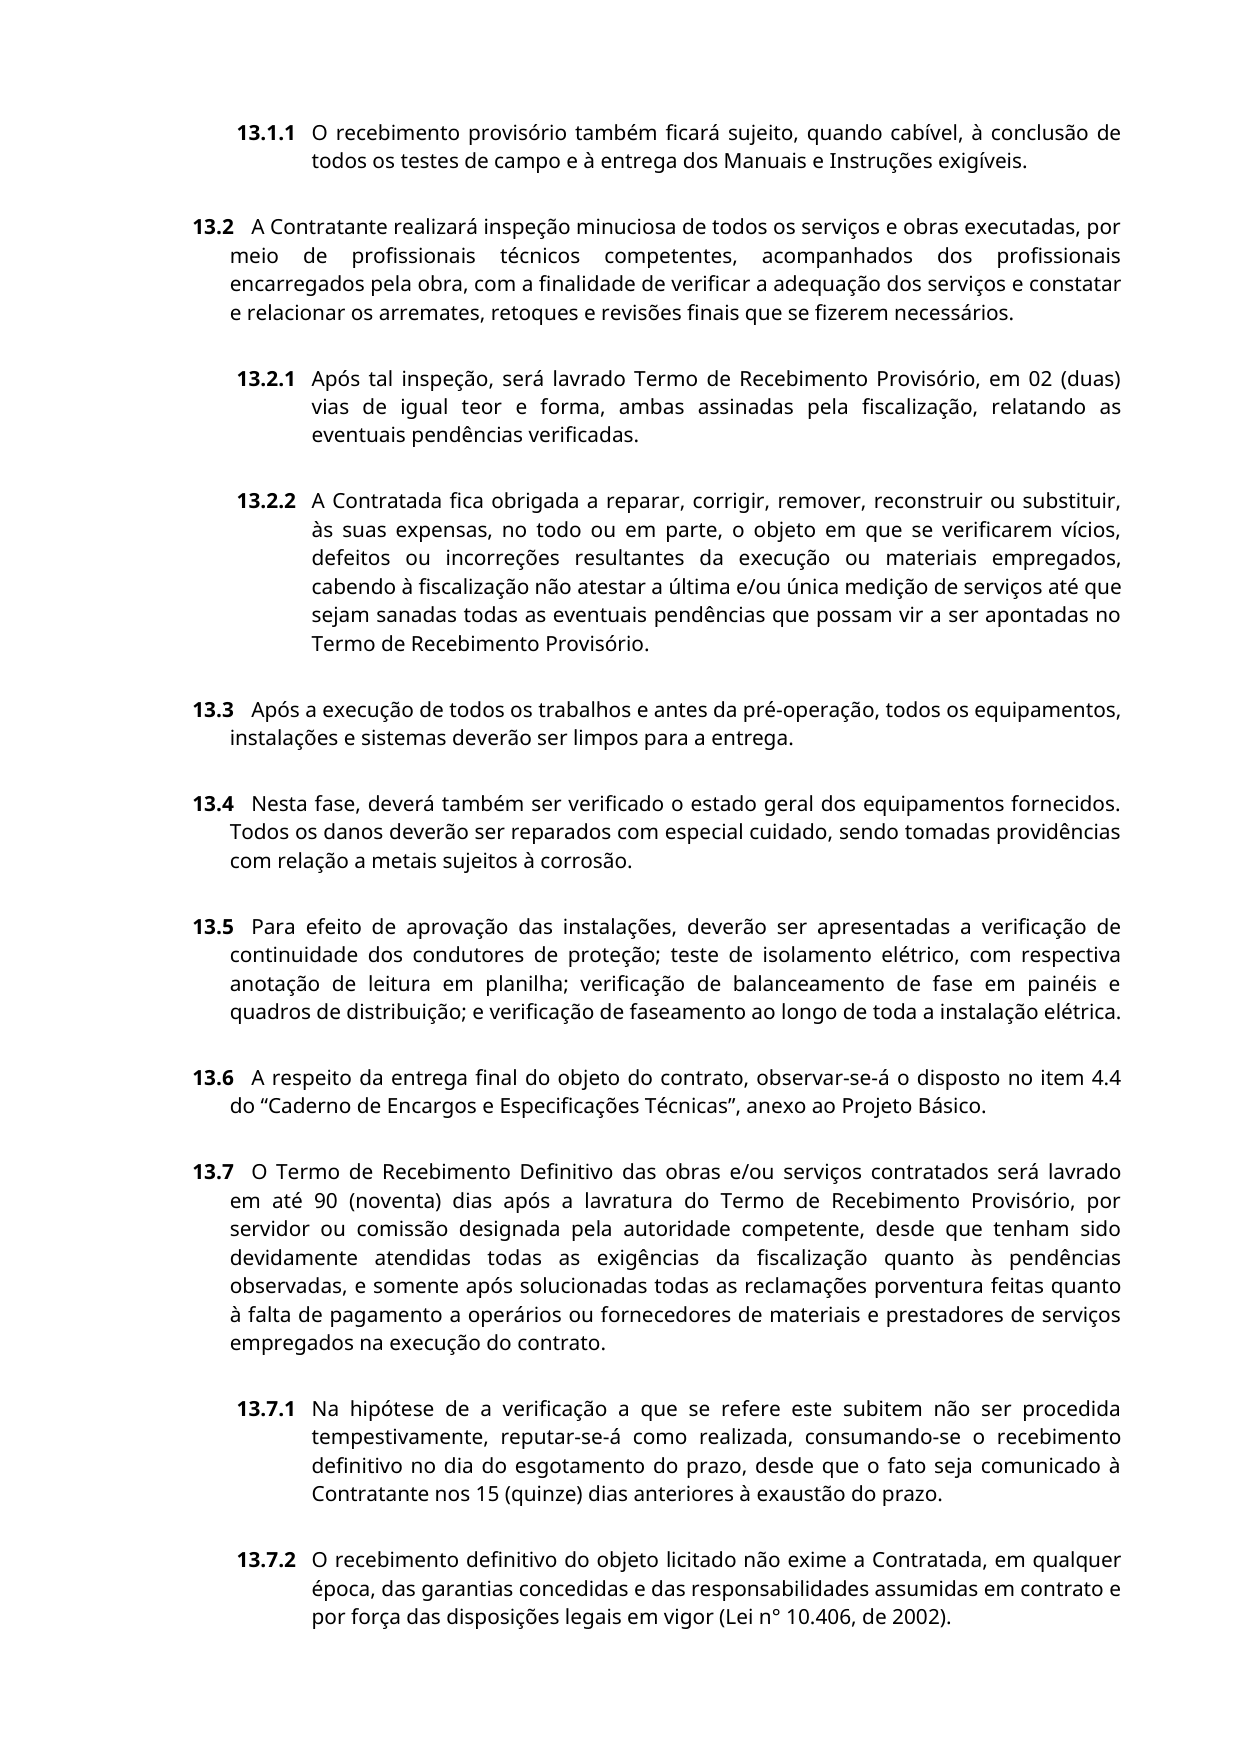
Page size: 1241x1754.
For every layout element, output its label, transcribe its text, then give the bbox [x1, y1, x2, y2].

list A Contratante realizará inspeção minuciosa de todos os serviços e obras executadas, por meio de profissionais técnicos competentes, acompanhados dos profissionais encarregados pela obra, com a finalidade de verificar a adequação dos serviços e constatar e relacionar os arremates, retoques e revisões finais que se fizerem necessários. [192, 212, 1122, 326]
list Na hipótese de a verificação a que se refere este subitem não ser procedida tempestivamente, reputar-se-á como realizada, consumando-se o recebimento definitivo no dia do esgotamento do prazo, desde que o fato seja comunicado à Contratante nos 15 (quinze) dias anteriores à exaustão do prazo. [236, 1394, 1122, 1508]
list O Termo de Recebimento Definitivo das obras e/ou serviços contratados será lavrado em até 90 (noventa) dias após a lavratura do Termo de Recebimento Provisório, por servidor ou comissão designada pela autoridade competente, desde que tenham sido devidamente atendidas todas as exigências da fiscalização quanto às pendências observadas, e somente após solucionadas todas as reclamações porventura feitas quanto à falta de pagamento a operários ou fornecedores de materiais e prestadores de serviços empregados na execução do contrato. [192, 1157, 1122, 1357]
list Após tal inspeção, será lavrado Termo de Recebimento Provisório, em 02 (duas) vias de igual teor e forma, ambas assinadas pela fiscalização, relatando as eventuais pendências verificadas. [236, 364, 1122, 449]
list O recebimento definitivo do objeto licitado não exime a Contratada, em qualquer época, das garantias concedidas e das responsabilidades assumidas em contrato e por força das disposições legais em vigor (Lei n° 10.406, de 2002). [236, 1545, 1122, 1631]
list Para efeito de aprovação das instalações, deverão ser apresentadas a verificação de continuidade dos condutores de proteção; teste de isolamento elétrico, com respectiva anotação de leitura em planilha; verificação de balanceamento de fase em painéis e quadros de distribuição; e verificação de faseamento ao longo de toda a instalação elétrica. [192, 912, 1122, 1026]
list A respeito da entrega final do objeto do contrato, observar-se-á o disposto no item 4.4 do “Caderno de Encargos e Especificações Técnicas”, anexo ao Projeto Básico. [192, 1063, 1122, 1120]
list Nesta fase, deverá também ser verificado o estado geral dos equipamentos fornecidos. Todos os danos deverão ser reparados com especial cuidado, sendo tomadas providências com relação a metais sujeitos à corrosão. [192, 789, 1122, 874]
list Após a execução de todos os trabalhos e antes da pré-operação, todos os equipamentos, instalações e sistemas deverão ser limpos para a entrega. [192, 695, 1122, 752]
list A Contratada fica obrigada a reparar, corrigir, remover, reconstruir ou substituir, às suas expensas, no todo ou em parte, o objeto em que se verificarem vícios, defeitos ou incorreções resultantes da execução ou materiais empregados, cabendo à fiscalização não atestar a última e/ou única medição de serviços até que sejam sanadas todas as eventuais pendências que possam vir a ser apontadas no Termo de Recebimento Provisório. [236, 487, 1122, 657]
list O recebimento provisório também ficará sujeito, quando cabível, à conclusão de todos os testes de campo e à entrega dos Manuais e Instruções exigíveis. [236, 118, 1122, 175]
